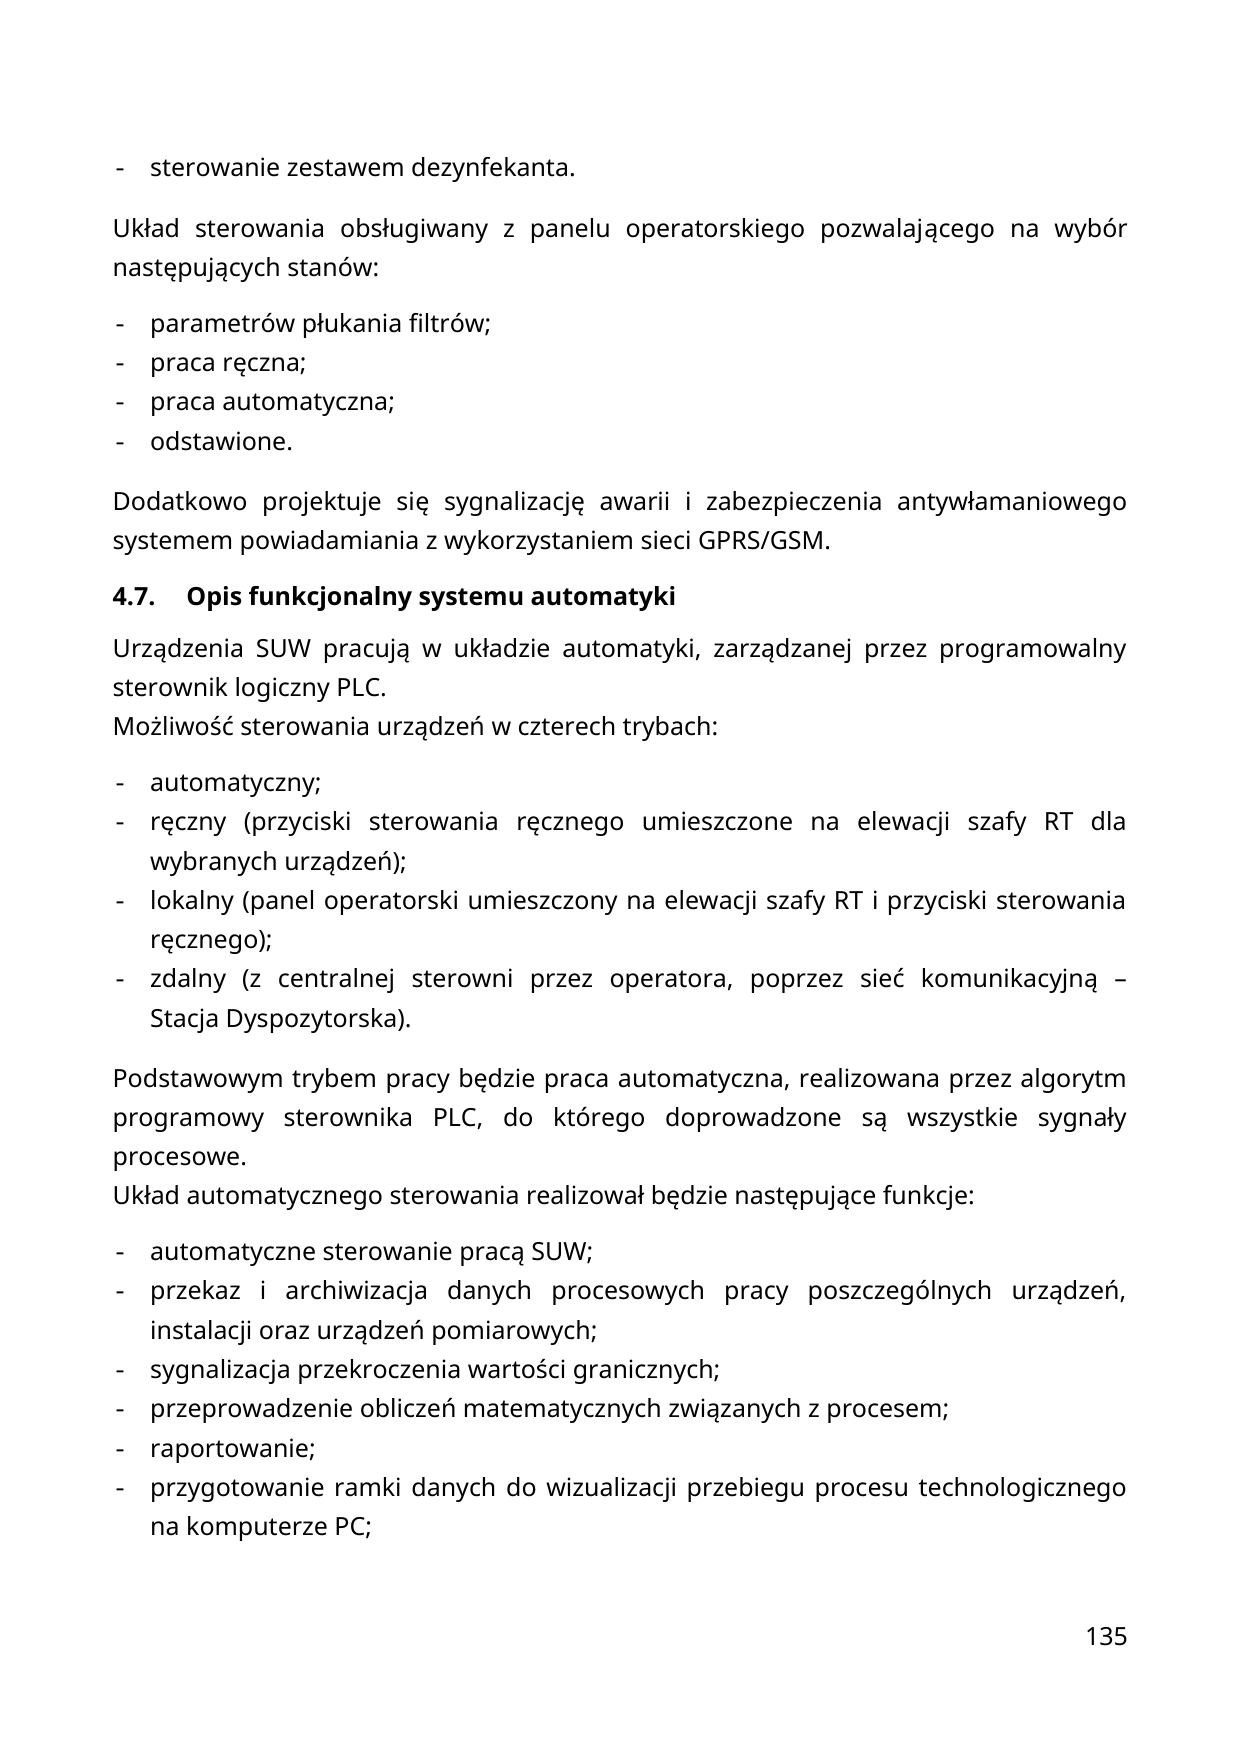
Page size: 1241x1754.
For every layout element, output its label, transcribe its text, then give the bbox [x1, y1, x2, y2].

text Urządzenia SUW pracują w układzie automatyki, zarządzanej przez programowalny sterownik logiczny PLC. [112, 630, 1128, 703]
text lokalny (panel operatorski umieszczony na elewacji szafy RT i przyciski sterowania ręcznego); [112, 882, 1128, 956]
text praca automatyczna; [112, 384, 1128, 418]
text automatyczny; [112, 764, 1128, 799]
text Możliwość sterowania urządzeń w czterech trybach: [112, 708, 1128, 743]
text przekaz i archiwizacja danych procesowych pracy poszczególnych urządzeń, instalacji oraz urządzeń pomiarowych; [112, 1273, 1128, 1346]
text Dodatkowo projektuje się sygnalizację awarii i zabezpieczenia antywłamaniowego systemem powiadamiania z wykorzystaniem sieci GPRS/GSM. [112, 483, 1128, 557]
text praca ręczna; [112, 344, 1128, 379]
text raportowanie; [112, 1430, 1128, 1464]
text Opis funkcjonalny systemu automatyki [112, 578, 1128, 613]
text sygnalizacja przekroczenia wartości granicznych; [112, 1351, 1128, 1386]
text parametrów płukania filtrów; [112, 305, 1128, 339]
text Układ automatycznego sterowania realizował będzie następujące funkcje: [112, 1178, 1128, 1212]
text sterowanie zestawem dezynfekanta. [112, 150, 1128, 184]
text odstawione. [112, 423, 1128, 458]
text ręczny (przyciski sterowania ręcznego umieszczone na elewacji szafy RT dla wybranych urządzeń); [112, 804, 1128, 877]
text zdalny (z centralnej sterowni przez operatora, poprzez sieć komunikacyjną – Stacja Dyspozytorska). [112, 961, 1128, 1034]
text Układ sterowania obsługiwany z panelu operatorskiego pozwalającego na wybór następujących stanów: [112, 210, 1128, 283]
text Podstawowym trybem pracy będzie praca automatyczna, realizowana przez algorytm programowy sterownika PLC, do którego doprowadzone są wszystkie sygnały procesowe. [112, 1060, 1128, 1173]
text przygotowanie ramki danych do wizualizacji przebiegu procesu technologicznego na komputerze PC; [112, 1469, 1128, 1543]
text przeprowadzenie obliczeń matematycznych związanych z procesem; [112, 1391, 1128, 1425]
text automatyczne sterowanie pracą SUW; [112, 1233, 1128, 1268]
